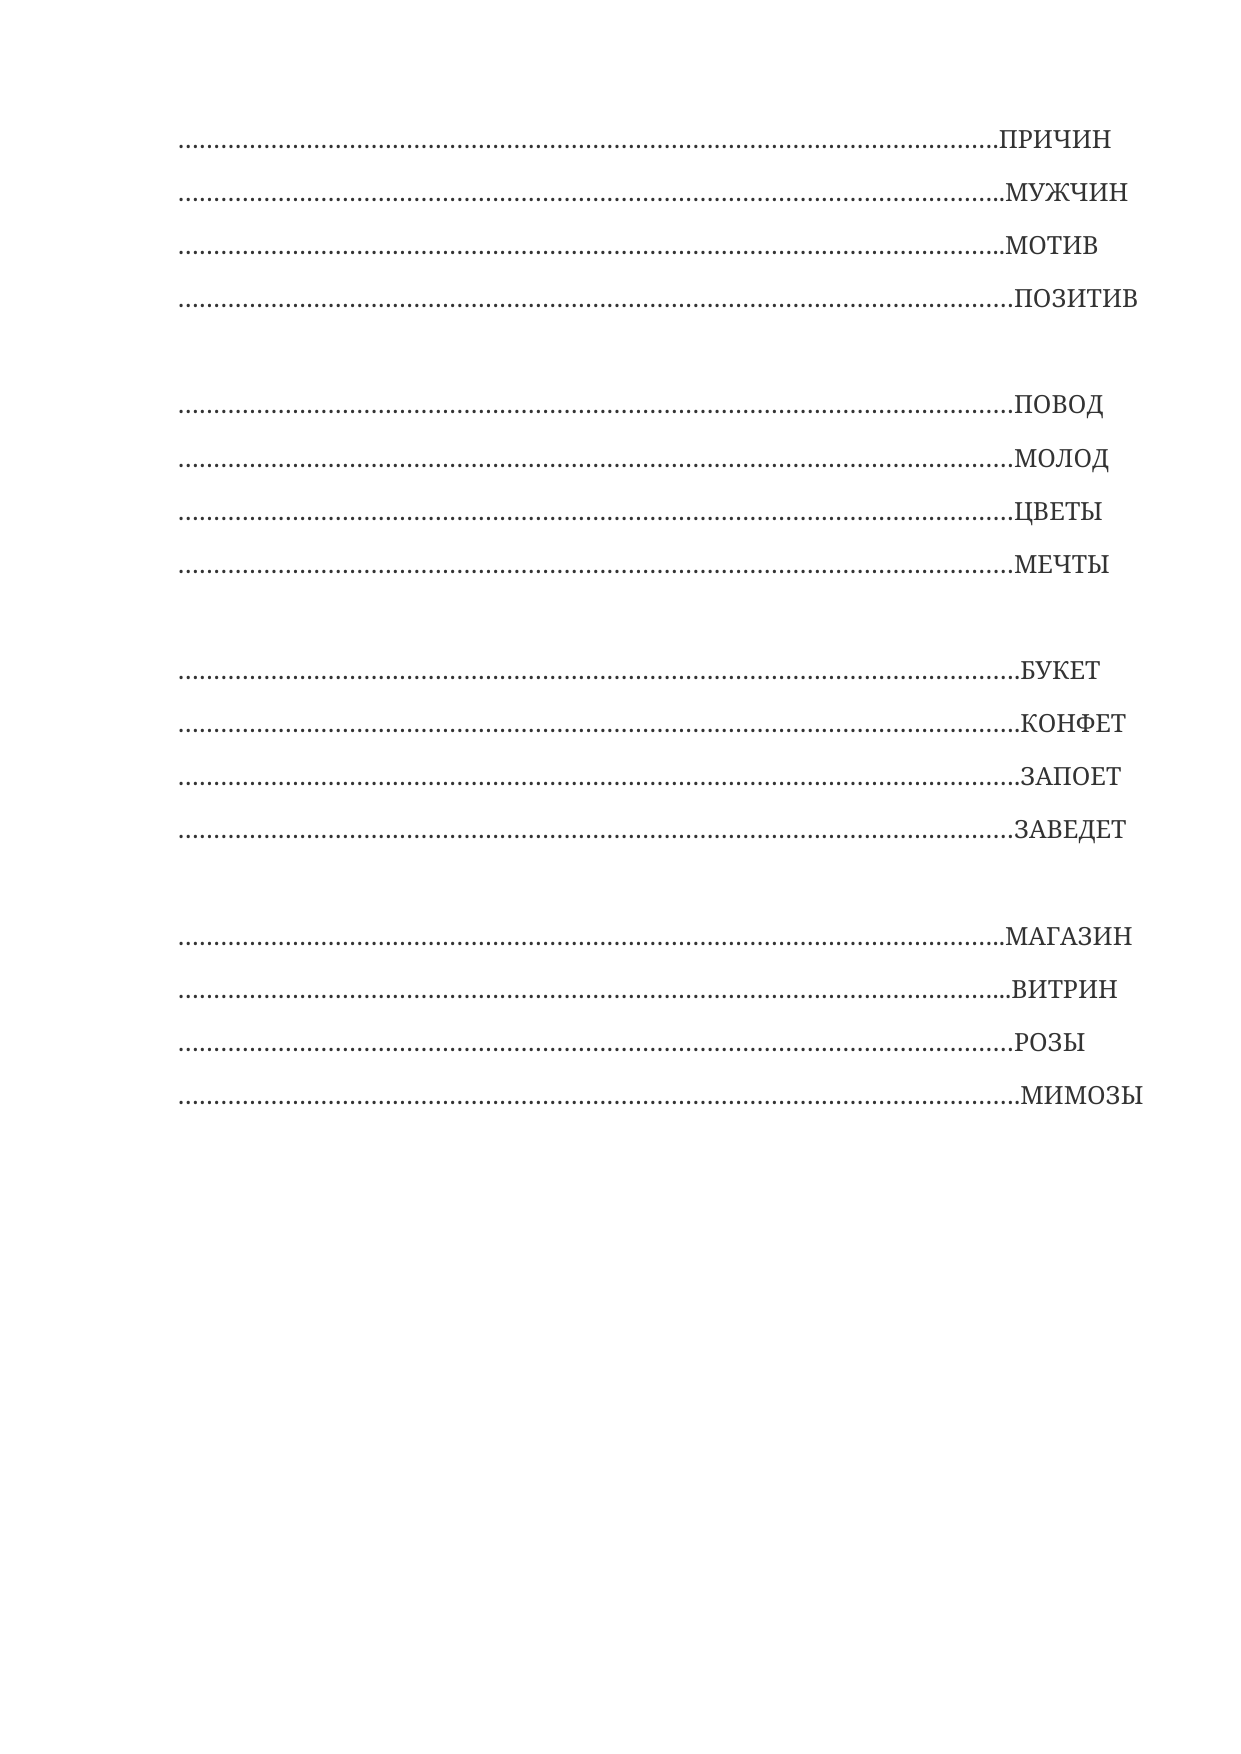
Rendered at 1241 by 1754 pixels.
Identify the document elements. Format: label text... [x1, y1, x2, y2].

text ………………………………………………………………………………………………………ПОВОД [177, 384, 1152, 421]
text ……………………………………………………………………………………………………….МИМОЗЫ [177, 1074, 1152, 1112]
text ……………………………………………………………………………………………………...ВИТРИН [177, 968, 1152, 1006]
text ………………………………………………………………………………………………………ЦВЕТЫ [177, 490, 1152, 527]
text ……………………………………………………………………………………………………….ЗАПОЕТ [177, 756, 1152, 793]
text ………………………………………………………………………………………………………ЗАВЕДЕТ [177, 809, 1152, 846]
text ………………………………………………………………………………………………………МЕЧТЫ [177, 543, 1152, 581]
text ……………………………………………………………………………………………………….КОНФЕТ [177, 702, 1152, 740]
text ……………………………………………………………………………………………………..МАГАЗИН [177, 915, 1152, 952]
text ……………………………………………………………………………………………………..МУЖЧИН [177, 171, 1152, 209]
text ………………………………………………………………………………………………………РОЗЫ [177, 1021, 1152, 1059]
text ………………………………………………………………………………………………………ПОЗИТИВ [177, 277, 1152, 315]
text ………………………………………………………………………………………………………МОЛОД [177, 437, 1152, 474]
text …………………………………………………………………………………………………….ПРИЧИН [177, 118, 1152, 156]
text ……………………………………………………………………………………………………..МОТИВ [177, 224, 1152, 262]
text ……………………………………………………………………………………………………….БУКЕТ [177, 649, 1152, 687]
